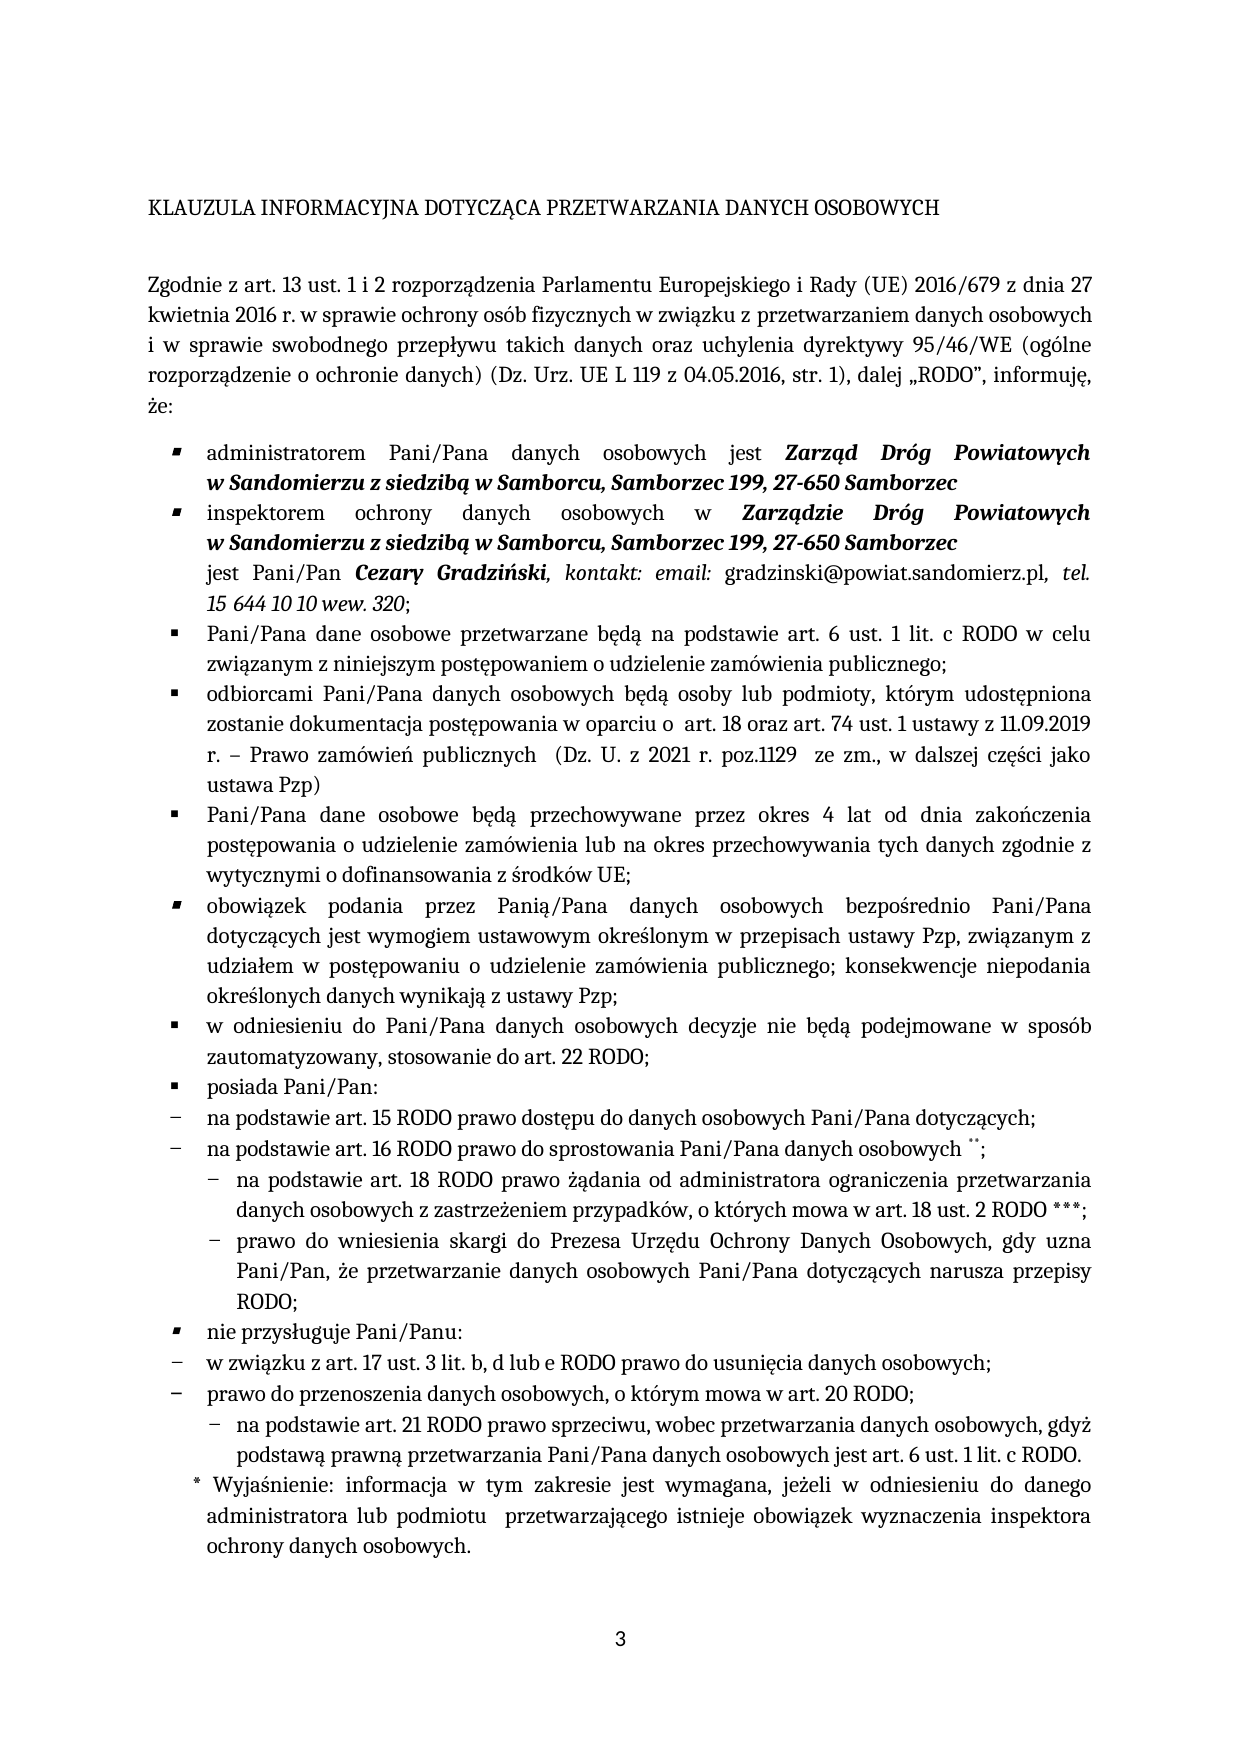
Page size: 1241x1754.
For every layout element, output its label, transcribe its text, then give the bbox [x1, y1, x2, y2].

list Pani/Pana dane osobowe będą przechowywane przez okres 4 lat od dnia zakończenia postępowania o udzielenie zamówienia lub na okres przechowywania tych danych zgodnie z wytycznymi o dofinansowania z środków UE; [169, 802, 1093, 888]
list w związku z art. 17 ust. 3 lit. b, d lub e RODO prawo do usunięcia danych osobowych; [169, 1349, 1093, 1376]
list inspektorem ochrony danych osobowych w Zarządzie Dróg Powiatowych w Sandomierzu z siedzibą w Samborcu, Samborzec 199, 27-650 Samborzec [169, 500, 1093, 556]
text jest Pani/Pan Cezary Gradziński, kontakt: email: gradzinski@powiat.sandomierz.pl, tel. 15 644 10 10 wew. 320; [207, 560, 1093, 617]
list na podstawie art. 15 RODO prawo dostępu do danych osobowych Pani/Pana dotyczących; [169, 1104, 1093, 1131]
text * Wyjaśnienie: informacja w tym zakresie jest wymagana, jeżeli w odniesieniu do danego administratora lub podmiotu przetwarzającego istnieje obowiązek wyznaczenia inspektora ochrony danych osobowych. [192, 1472, 1093, 1559]
text Zgodnie z art. 13 ust. 1 i 2 rozporządzenia Parlamentu Europejskiego i Rady (UE) 2016/679 z dnia 27 kwietnia 2016 r. w sprawie ochrony osób fizycznych w związku z przetwarzaniem danych osobowych i w sprawie swobodnego przepływu takich danych oraz uchylenia dyrektywy 95/46/WE (ogólne rozporządzenie o ochronie danych) (Dz. Urz. UE L 119 z 04.05.2016, str. 1), dalej „RODO”, informuję, że: [148, 272, 1093, 419]
list na podstawie art. 18 RODO prawo żądania od administratora ograniczenia przetwarzania danych osobowych z zastrzeżeniem przypadków, o których mowa w art. 18 ust. 2 RODO ***; [207, 1166, 1093, 1223]
list prawo do przenoszenia danych osobowych, o którym mowa w art. 20 RODO; [169, 1380, 1093, 1407]
list na podstawie art. 16 RODO prawo do sprostowania Pani/Pana danych osobowych **; [169, 1135, 1093, 1162]
list administratorem Pani/Pana danych osobowych jest Zarząd Dróg Powiatowych w Sandomierzu z siedzibą w Samborcu, Samborzec 199, 27-650 Samborzec [169, 439, 1093, 496]
list w odniesieniu do Pani/Pana danych osobowych decyzje nie będą podejmowane w sposób zautomatyzowany, stosowanie do art. 22 RODO; [169, 1013, 1093, 1070]
list posiada Pani/Pan: [169, 1074, 1093, 1100]
list odbiorcami Pani/Pana danych osobowych będą osoby lub podmioty, którym udostępniona zostanie dokumentacja postępowania w oparciu o art. 18 oraz art. 74 ust. 1 ustawy z 11.09.2019 r. – Prawo zamówień publicznych (Dz. U. z 2021 r. poz.1129 ze zm., w dalszej części jako ustawa Pzp) [169, 681, 1093, 798]
list nie przysługuje Pani/Panu: [169, 1319, 1093, 1345]
list na podstawie art. 21 RODO prawo sprzeciwu, wobec przetwarzania danych osobowych, gdyż podstawą prawną przetwarzania Pani/Pana danych osobowych jest art. 6 ust. 1 lit. c RODO. [207, 1411, 1093, 1468]
list prawo do wniesienia skargi do Prezesa Urzędu Ochrony Danych Osobowych, gdy uzna Pani/Pan, że przetwarzanie danych osobowych Pani/Pana dotyczących narusza przepisy RODO; [207, 1227, 1093, 1315]
text KLAUZULA INFORMACYJNA DOTYCZĄCA PRZETWARZANIA DANYCH OSOBOWYCH [148, 194, 1093, 221]
list Pani/Pana dane osobowe przetwarzane będą na podstawie art. 6 ust. 1 lit. c RODO w celu związanym z niniejszym postępowaniem o udzielenie zamówienia publicznego; [169, 621, 1093, 677]
list obowiązek podania przez Panią/Pana danych osobowych bezpośrednio Pani/Pana dotyczących jest wymogiem ustawowym określonym w przepisach ustawy Pzp, związanym z udziałem w postępowaniu o udzielenie zamówienia publicznego; konsekwencje niepodania określonych danych wynikają z ustawy Pzp; [169, 892, 1093, 1009]
